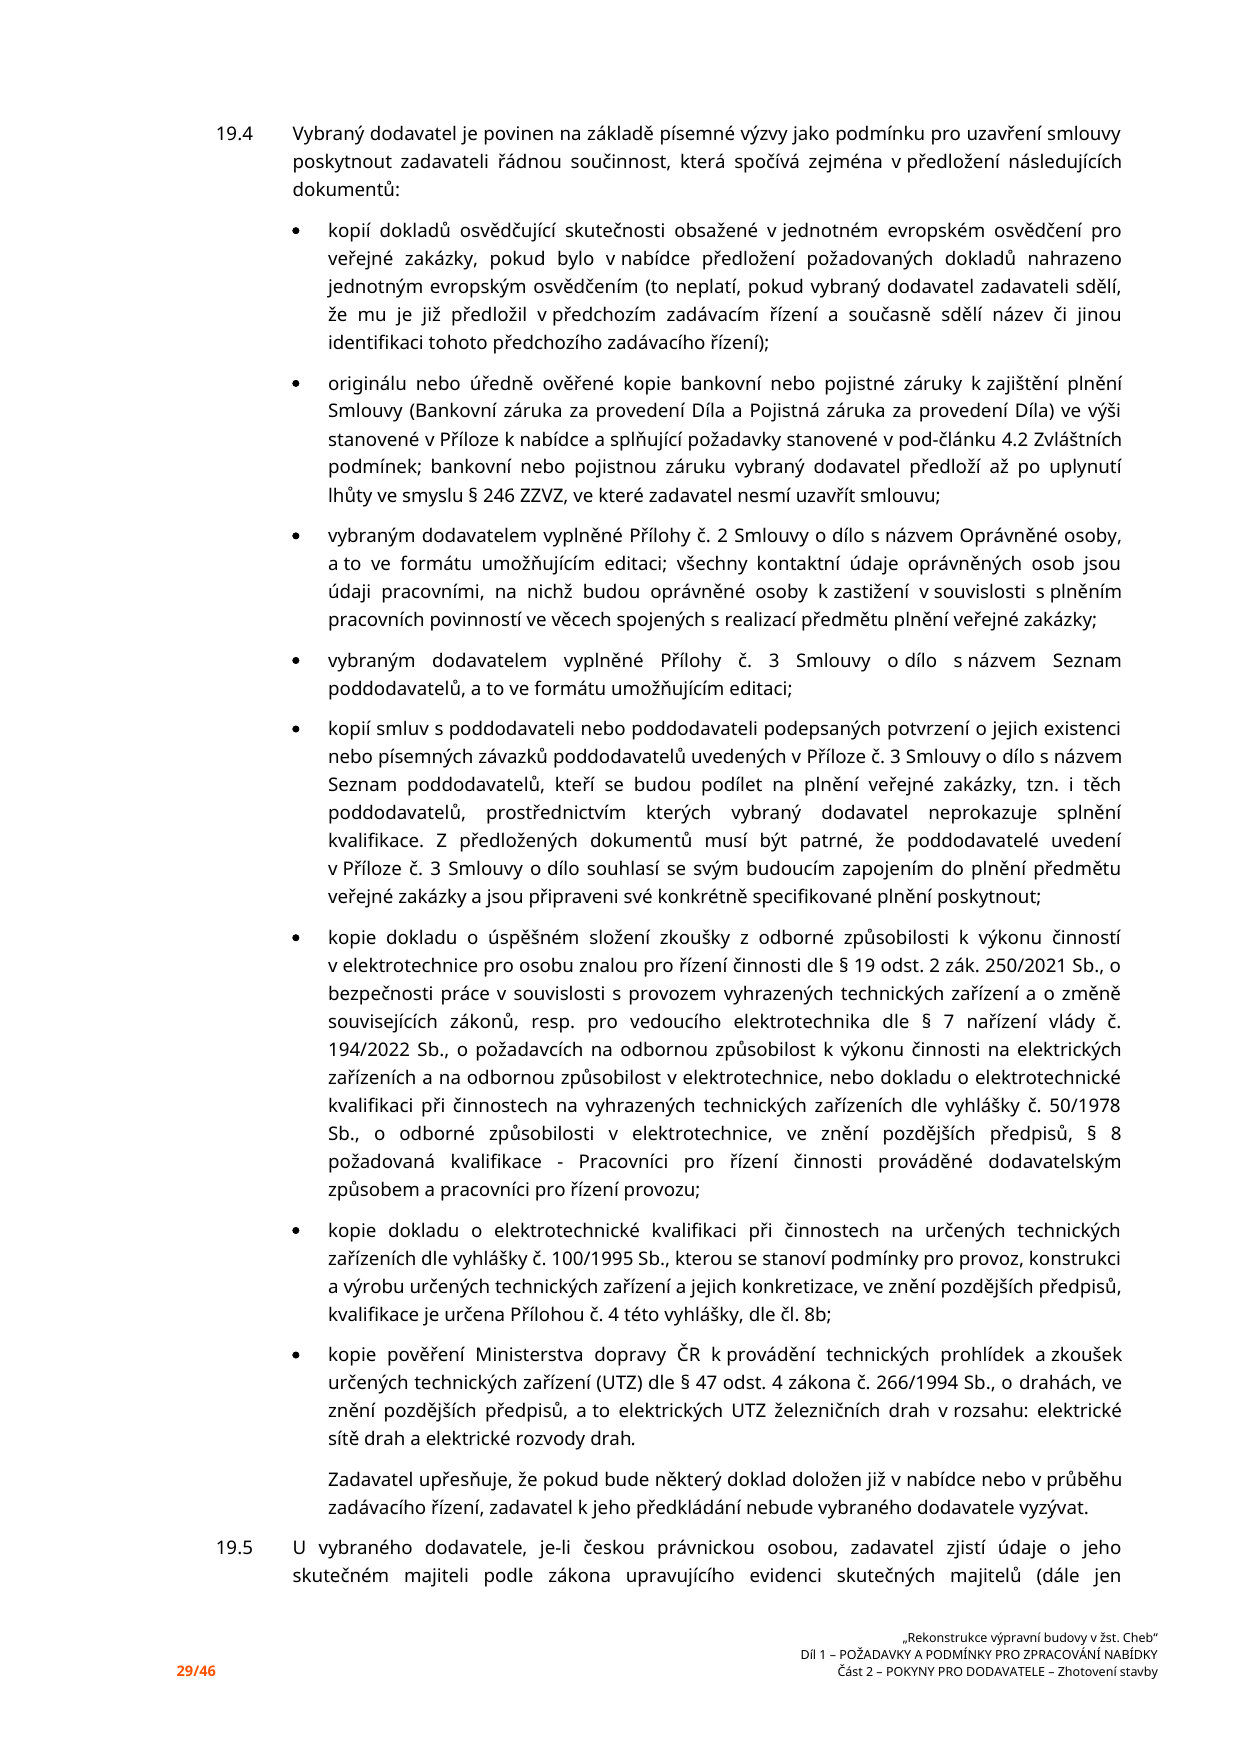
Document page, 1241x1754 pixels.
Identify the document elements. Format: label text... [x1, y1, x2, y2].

text vybraným dodavatelem vyplněné Přílohy č. 3 Smlouvy o dílo s názvem Seznam poddodavatelů, a to ve formátu umožňujícím editaci; [292, 647, 1122, 701]
text kopie dokladu o elektrotechnické kvalifikaci při činnostech na určených technických zařízeních dle vyhlášky č. 100/1995 Sb., kterou se stanoví podmínky pro provoz, konstrukci a výrobu určených technických zařízení a jejich konkretizace, ve znění pozdějších předpisů, kvalifikace je určena Přílohou č. 4 této vyhlášky, dle čl. 8b; [292, 1217, 1122, 1326]
text originálu nebo úředně ověřené kopie bankovní nebo pojistné záruky k zajištění plnění Smlouvy (Bankovní záruka za provedení Díla a Pojistná záruka za provedení Díla) ve výši stanovené v Příloze k nabídce a splňující požadavky stanovené v pod-článku 4.2 Zvláštních podmínek; bankovní nebo pojistnou záruku vybraný dodavatel předloží až po uplynutí lhůty ve smyslu § 246 ZZVZ, ve které zadavatel nesmí uzavřít smlouvu; [292, 370, 1122, 507]
text kopie pověření Ministerstva dopravy ČR k provádění technických prohlídek a zkoušek určených technických zařízení (UTZ) dle § 47 odst. 4 zákona č. 266/1994 Sb., o drahách, ve znění pozdějších předpisů, a to elektrických UTZ železničních drah v rozsahu: elektrické sítě drah a elektrické rozvody drah. [292, 1341, 1122, 1451]
list Zadavatel upřesňuje, že pokud bude některý doklad doložen již v nabídce nebo v průběhu zadávacího řízení, zadavatel k jeho předkládání nebude vybraného dodavatele vyzývat. [328, 1466, 1122, 1519]
text kopií smluv s poddodavateli nebo poddodavateli podepsaných potvrzení o jejich existenci nebo písemných závazků poddodavatelů uvedených v Příloze č. 3 Smlouvy o dílo s názvem Seznam poddodavatelů, kteří se budou podílet na plnění veřejné zakázky, tzn. i těch poddodavatelů, prostřednictvím kterých vybraný dodavatel neprokazuje splnění kvalifikace. Z předložených dokumentů musí být patrné, že poddodavatelé uvedení v Příloze č. 3 Smlouvy o dílo souhlasí se svým budoucím zapojením do plnění předmětu veřejné zakázky a jsou připraveni své konkrétně specifikované plnění poskytnout; [292, 716, 1122, 909]
text kopií dokladů osvědčující skutečnosti obsažené v jednotném evropském osvědčení pro veřejné zakázky, pokud bylo v nabídce předložení požadovaných dokladů nahrazeno jednotným evropským osvědčením (to neplatí, pokud vybraný dodavatel zadavateli sdělí, že mu je již předložil v předchozím zadávacím řízení a současně sdělí název či jinou identifikaci tohoto předchozího zadávacího řízení); [292, 217, 1122, 355]
text kopie dokladu o úspěšném složení zkoušky z odborné způsobilosti k výkonu činností v elektrotechnice pro osobu znalou pro řízení činnosti dle § 19 odst. 2 zák. 250/2021 Sb., o bezpečnosti práce v souvislosti s provozem vyhrazených technických zařízení a o změně souvisejících zákonů, resp. pro vedoucího elektrotechnika dle § 7 nařízení vlády č. 194/2022 Sb., o požadavcích na odbornou způsobilost k výkonu činnosti na elektrických zařízeních a na odbornou způsobilost v elektrotechnice, nebo dokladu o elektrotechnické kvalifikaci při činnostech na vyhrazených technických zařízeních dle vyhlášky č. 50/1978 Sb., o odborné způsobilosti v elektrotechnice, ve znění pozdějších předpisů, § 8 požadovaná kvalifikace - Pracovníci pro řízení činnosti prováděné dodavatelským způsobem a pracovníci pro řízení provozu; [292, 924, 1122, 1202]
text vybraným dodavatelem vyplněné Přílohy č. 2 Smlouvy o dílo s názvem Oprávněné osoby, a to ve formátu umožňujícím editaci; všechny kontaktní údaje oprávněných osob jsou údaji pracovními, na nichž budou oprávněné osoby k zastižení v souvislosti s plněním pracovních povinností ve věcech spojených s realizací předmětu plnění veřejné zakázky; [292, 522, 1122, 632]
text Vybraný dodavatel je povinen na základě písemné výzvy jako podmínku pro uzavření smlouvy poskytnout zadavateli řádnou součinnost, která spočívá zejména v předložení následujících dokumentů: [216, 121, 1122, 202]
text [216, 1534, 1122, 1588]
